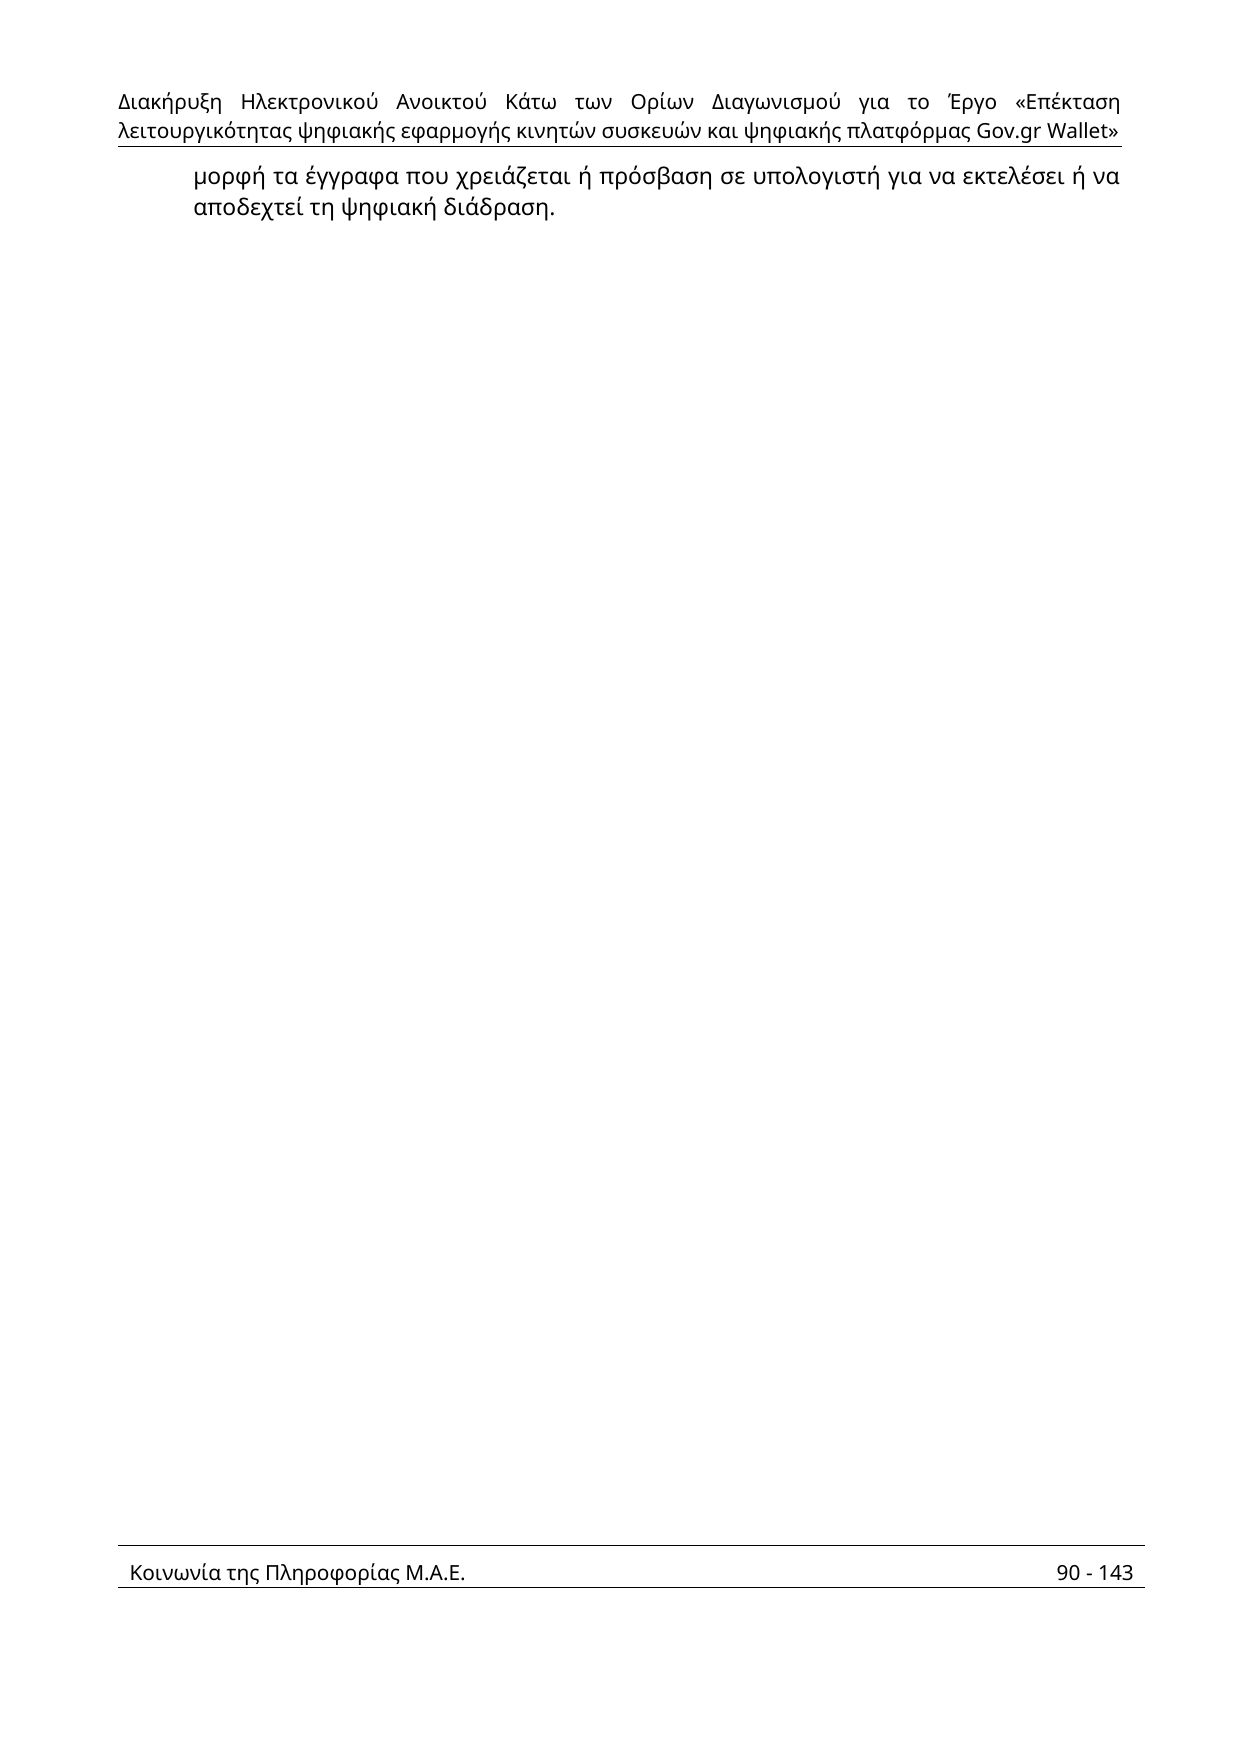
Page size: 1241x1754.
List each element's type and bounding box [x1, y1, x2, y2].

list [156, 160, 1122, 222]
